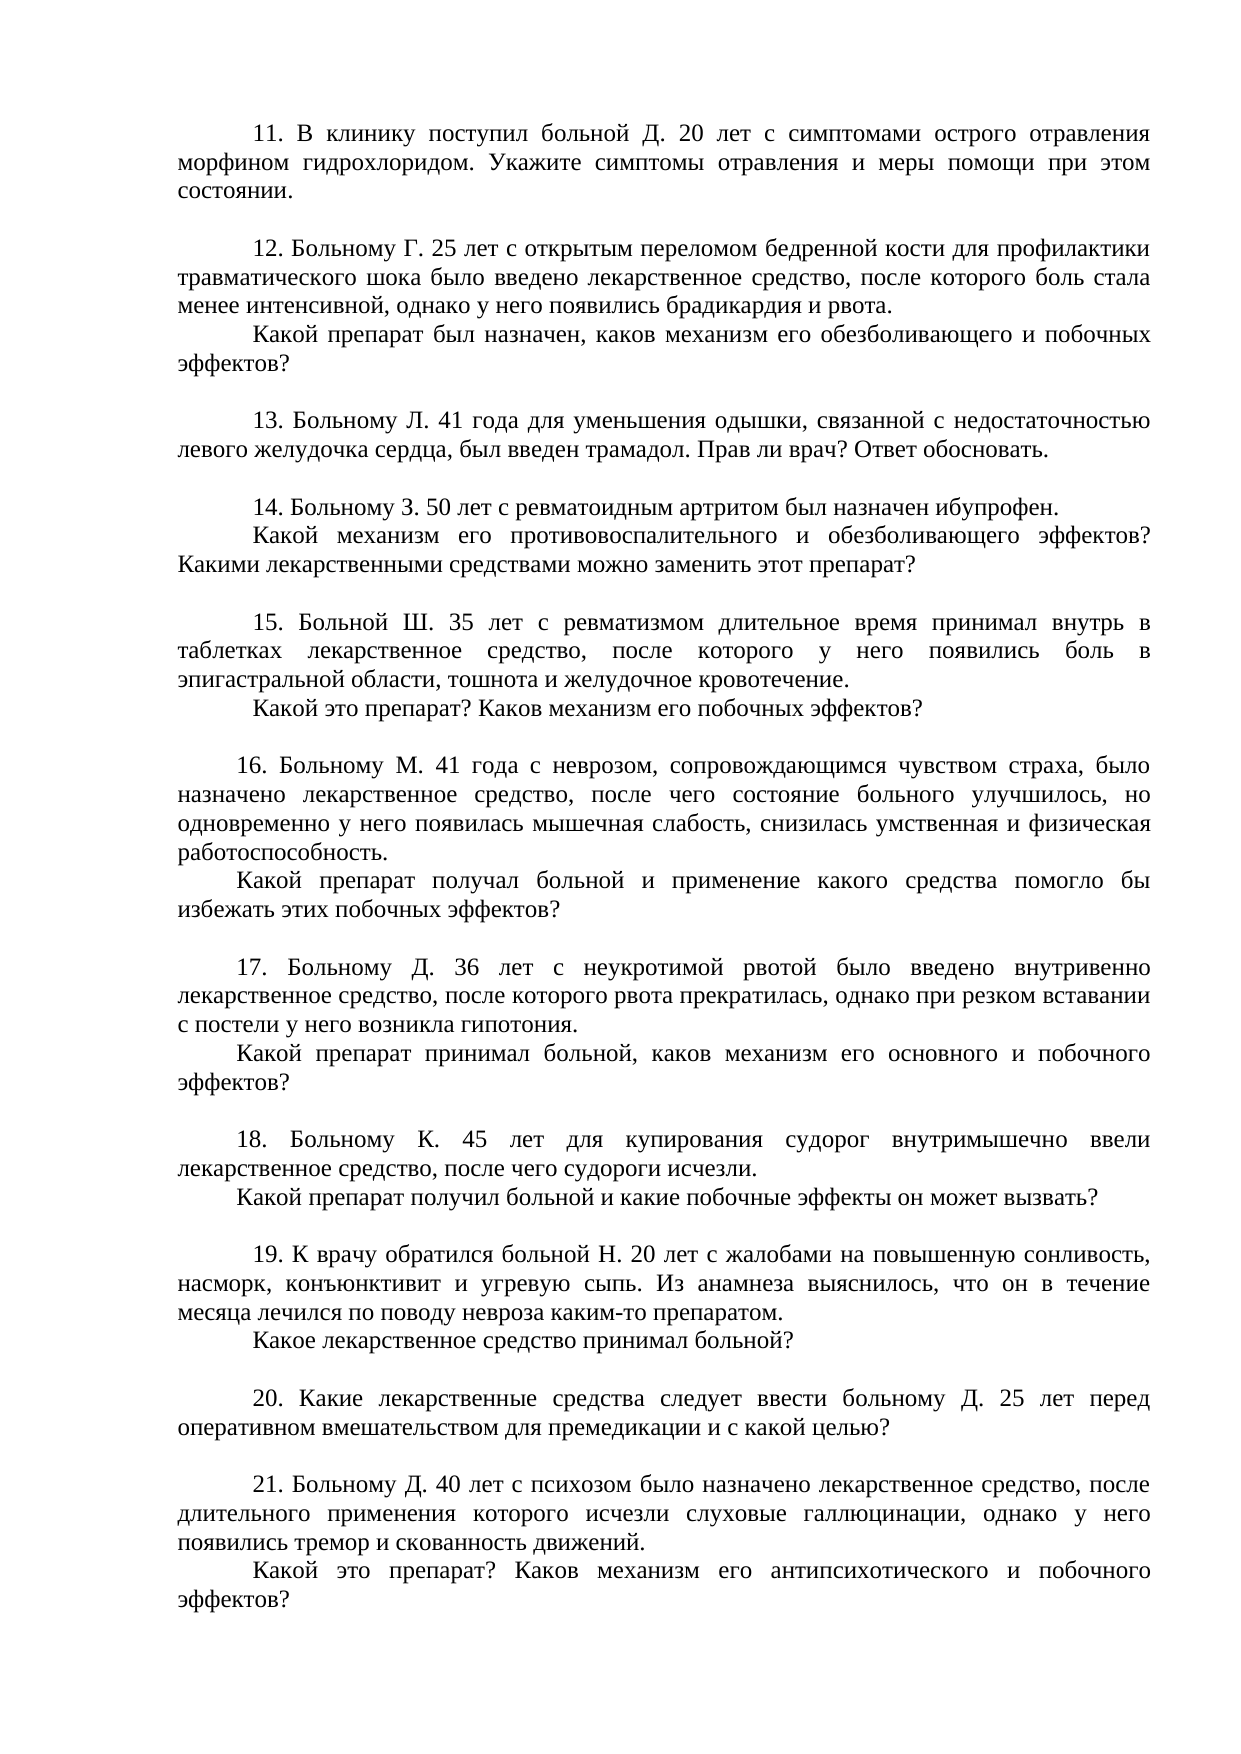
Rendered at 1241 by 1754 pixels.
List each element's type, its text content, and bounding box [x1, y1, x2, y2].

text 21. Больному Д. 40 лет с психозом было назначено лекарственное средство, после длительного применения которого исчезли слуховые галлюцинации, однако у него появились тремор и скованность движений. [177, 1469, 1152, 1556]
text 14. Больному З. 50 лет с ревматоидным артритом был назначен ибупрофен. [177, 492, 1152, 521]
text 12. Больному Г. 25 лет с открытым переломом бедренной кости для профилактики травматического шока было введено лекарственное средство, после которого боль стала менее интенсивной, однако у него появились брадикардия и рвота. [177, 233, 1152, 319]
text Какой препарат был назначен, каков механизм его обезболивающего и побочных эффектов? [177, 319, 1152, 377]
text Какой механизм его противовоспалительного и обезболивающего эффектов? Какими лекарственными средствами можно заменить этот препарат? [177, 521, 1152, 578]
text Какой это препарат? Каков механизм его антипсихотического и побочного эффектов? [177, 1556, 1152, 1613]
text 17. Больному Д. 36 лет с неукротимой рвотой было введено внутривенно лекарственное средство, после которого рвота прекратилась, однако при резком вставании с постели у него возникла гипотония. [177, 952, 1152, 1038]
text Какой препарат принимал больной, каков механизм его основного и побочного эффектов? [177, 1038, 1152, 1096]
text Какой препарат получал больной и применение какого средства помогло бы избежать этих побочных эффектов? [177, 866, 1152, 923]
text 15. Больной Ш. 35 лет с ревматизмом длительное время принимал внутрь в таблетках лекарственное средство, после которого у него появились боль в эпигастральной области, тошнота и желудочное кровотечение. [177, 607, 1152, 693]
text 19. К врачу обратился больной Н. 20 лет с жалобами на повышенную сонливость, насморк, конъюнктивит и угревую сыпь. Из анамнеза выяснилось, что он в течение месяца лечился по поводу невроза каким-то препаратом. [177, 1239, 1152, 1326]
text 20. Какие лекарственные средства следует ввести больному Д. 25 лет перед оперативном вмешательством для премедикации и с какой целью? [177, 1383, 1152, 1441]
text Какой это препарат? Каков механизм его побочных эффектов? [177, 693, 1152, 722]
text 13. Больному Л. 41 года для уменьшения одышки, связанной с недостаточностью левого желудочка сердца, был введен трамадол. Прав ли врач? Ответ обосновать. [177, 406, 1152, 463]
text 18. Больному К. 45 лет для купирования судорог внутримышечно ввели лекарственное средство, после чего судороги исчезли. [177, 1124, 1152, 1182]
text Какое лекарственное средство принимал больной? [177, 1326, 1152, 1354]
text 16. Больному М. 41 года с неврозом, сопровождающимся чувством страха, было назначено лекарственное средство, после чего состояние больного улучшилось, но одновременно у него появилась мышечная слабость, снизилась умственная и физическая работоспособность. [177, 751, 1152, 866]
text Какой препарат получил больной и какие побочные эффекты он может вызвать? [177, 1182, 1152, 1211]
text 11. В клинику поступил больной Д. 20 лет с симптомами острого отравления морфином гидрохлоридом. Укажите симптомы отравления и меры помощи при этом состоянии. [177, 118, 1152, 204]
